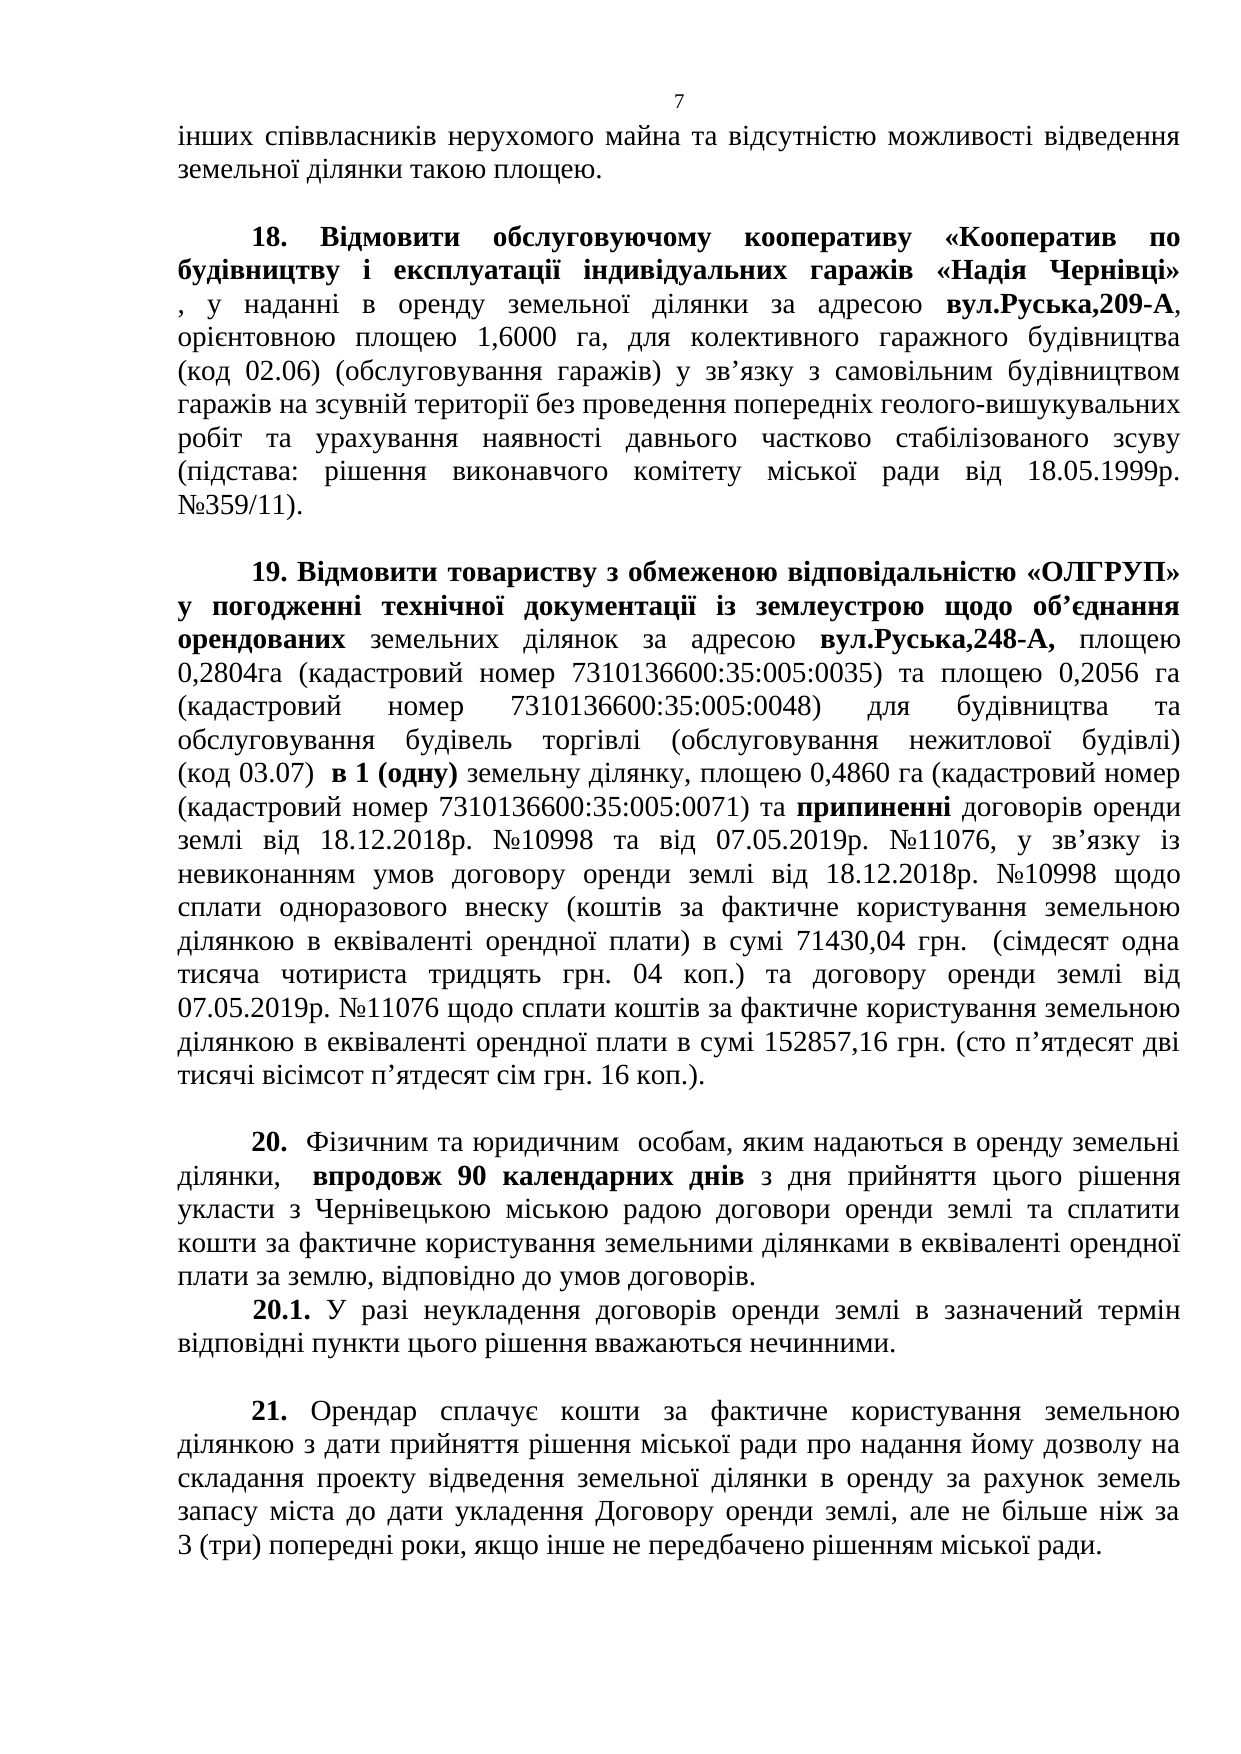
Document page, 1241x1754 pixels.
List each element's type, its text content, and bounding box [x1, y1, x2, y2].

text 20. Фізичним та юридичним особам, яким надаються в оренду земельні ділянки, впродовж 90 календарних днів з дня прийняття цього рішення укласти з Чернівецькою міською радою договори оренди землі та сплатити кошти за фактичне користування земельними ділянками в еквіваленті орендної плати за землю, відповідно до умов договорів. [177, 1124, 1181, 1292]
text 20.1. У разі неукладення договорів оренди землі в зазначений термін відповідні пункти цього рішення вважаються нечинними. [177, 1292, 1181, 1359]
text 21. Орендар сплачує кошти за фактичне користування земельною ділянкою з дати прийняття рішення міської ради про надання йому дозволу на складання проекту відведення земельної ділянки в оренду за рахунок земель запасу міста до дати укладення Договору оренди землі, але не більше ніж за 3 (три) попередні роки, якщо інше не передбачено рішенням міської ради. [177, 1393, 1181, 1560]
text 18. Відмовити обслуговуючому кооперативу «Кооператив по будівництву і експлуатації індивідуальних гаражів «Надія Чернівці» , у наданні в оренду земельної ділянки за адресою вул.Руська,209-А, орієнтовною площею 1,6000 га, для колективного гаражного будівництва (код 02.06) (обслуговування гаражів) у зв’язку з самовільним будівництвом гаражів на зсувній території без проведення попередніх геолого-вишукувальних робіт та урахування наявності давнього частково стабілізованого зсуву (підстава: рішення виконавчого комітету міської ради від 18.05.1999р. №359/11). [177, 219, 1181, 521]
text 19. Відмовити товариству з обмеженою відповідальністю «ОЛГРУП» у погодженні технічної документації із землеустрою щодо об’єднання орендованих земельних ділянок за адресою вул.Руська,248-А, площею 0,2804га (кадастровий номер 7310136600:35:005:0035) та площею 0,2056 га (кадастровий номер 7310136600:35:005:0048) для будівництва та обслуговування будівель торгівлі (обслуговування нежитлової будівлі) (код 03.07) в 1 (одну) земельну ділянку, площею 0,4860 га (кадастровий номер (кадастровий номер 7310136600:35:005:0071) та припиненні договорів оренди землі від 18.12.2018р. №10998 та від 07.05.2019р. №11076, у зв’язку із невиконанням умов договору оренди землі від 18.12.2018р. №10998 щодо сплати одноразового внеску (коштів за фактичне користування земельною ділянкою в еквіваленті орендної плати) в сумі 71430,04 грн. (сімдесят одна тисяча чотириста тридцять грн. 04 коп.) та договору оренди землі від 07.05.2019р. №11076 щодо сплати коштів за фактичне користування земельною ділянкою в еквіваленті орендної плати в сумі 152857,16 грн. (сто п’ятдесят дві тисячі вісімсот п’ятдесят сім грн. 16 коп.). [177, 554, 1181, 1091]
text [177, 118, 1181, 185]
